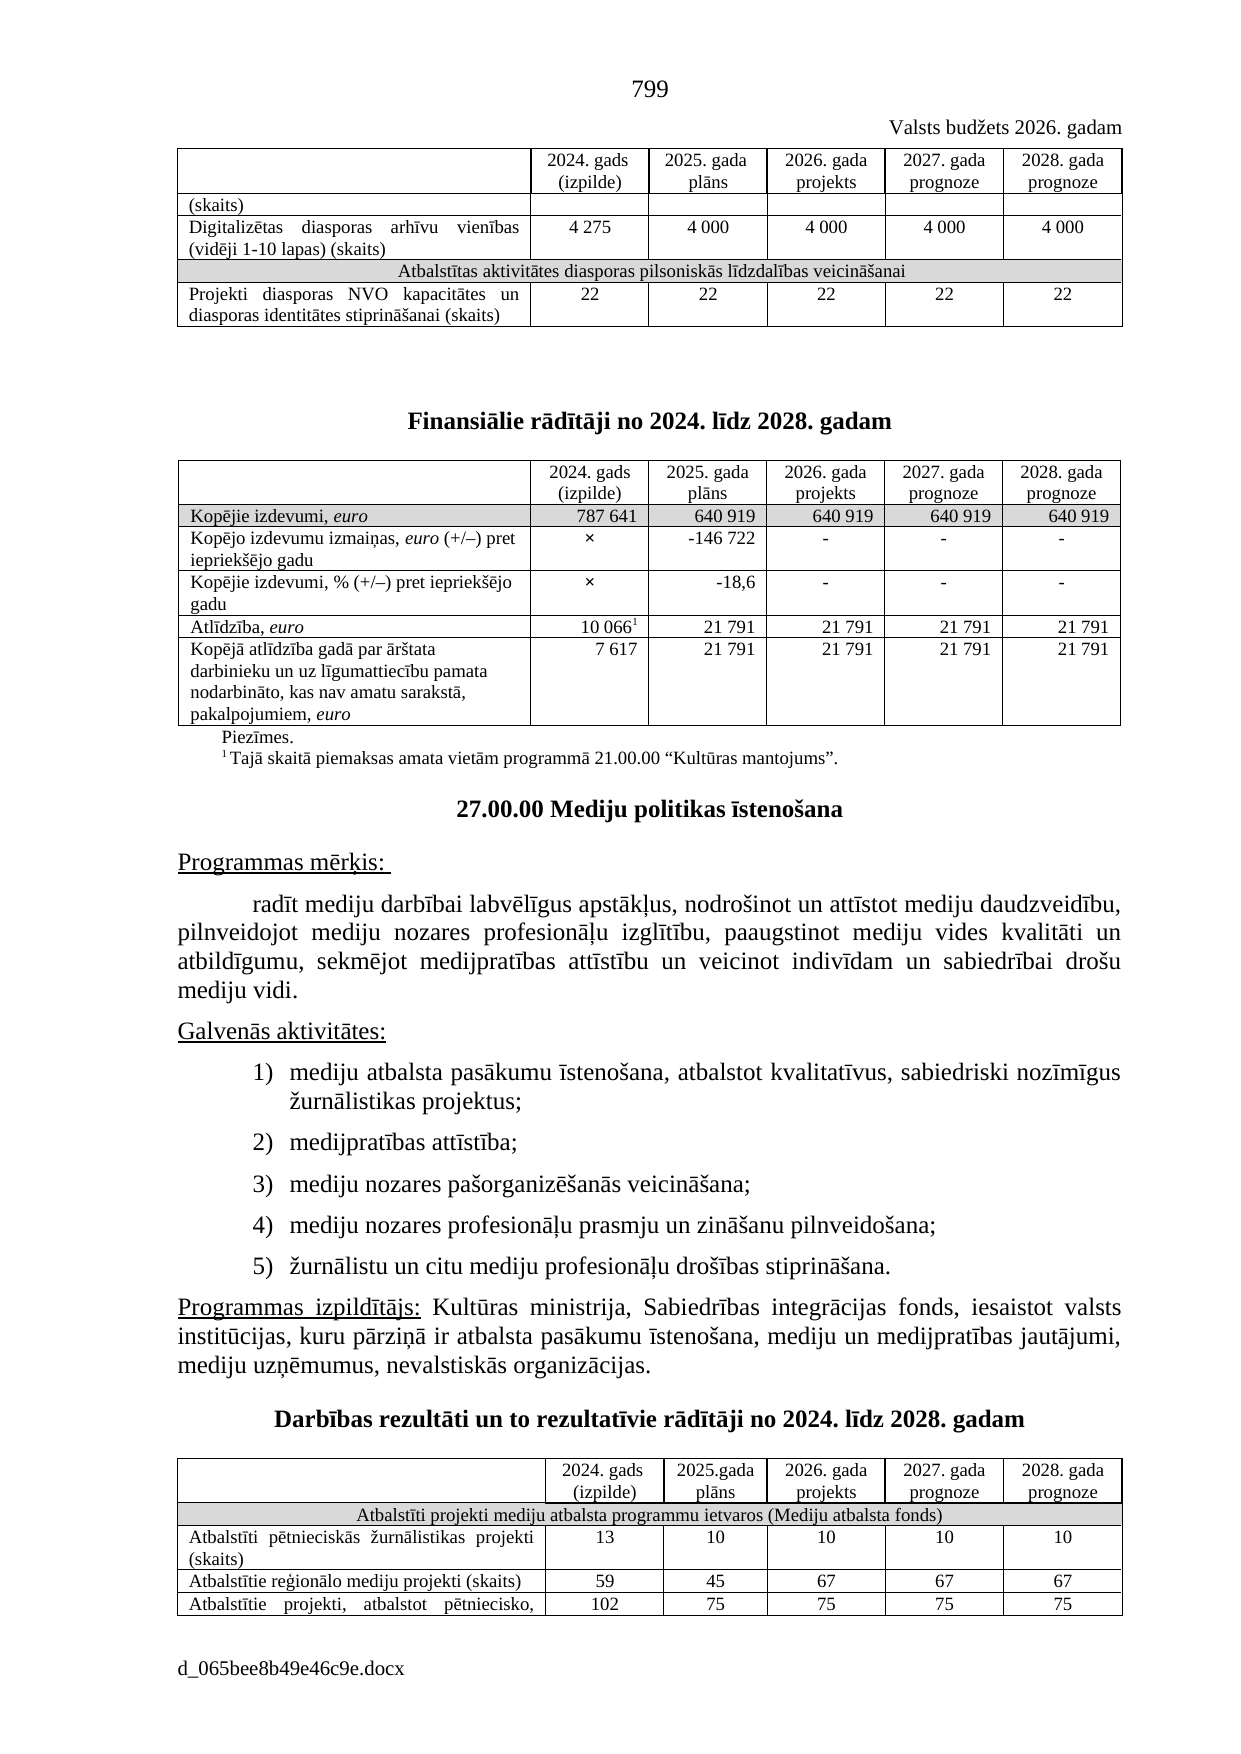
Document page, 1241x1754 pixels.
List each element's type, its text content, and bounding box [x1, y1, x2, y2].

list mediju atbalsta pasākumu īstenošana, atbalstot kvalitatīvus, sabiedriski nozīmīgus žurnālistikas projektus; [252, 1057, 1122, 1115]
list medijpratības attīstība; [252, 1127, 1122, 1156]
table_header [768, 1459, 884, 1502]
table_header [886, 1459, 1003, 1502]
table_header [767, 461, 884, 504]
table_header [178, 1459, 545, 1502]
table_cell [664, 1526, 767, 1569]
list mediju nozares pašorganizēšanās veicināšana; [252, 1169, 1122, 1197]
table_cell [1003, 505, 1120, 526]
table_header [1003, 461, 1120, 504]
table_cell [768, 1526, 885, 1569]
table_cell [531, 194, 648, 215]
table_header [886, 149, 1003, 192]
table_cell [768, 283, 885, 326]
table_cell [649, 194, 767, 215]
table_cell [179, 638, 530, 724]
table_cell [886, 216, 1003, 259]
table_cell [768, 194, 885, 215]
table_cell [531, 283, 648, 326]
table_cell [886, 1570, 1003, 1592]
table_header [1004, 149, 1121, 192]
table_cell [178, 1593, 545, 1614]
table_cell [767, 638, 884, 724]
text Darbības rezultāti un to rezultatīvie rādītāji no 2024. līdz 2028. gadam [177, 1404, 1122, 1432]
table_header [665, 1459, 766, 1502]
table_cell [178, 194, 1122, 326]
text 27.00.00 Mediju politikas īstenošana [177, 794, 1122, 822]
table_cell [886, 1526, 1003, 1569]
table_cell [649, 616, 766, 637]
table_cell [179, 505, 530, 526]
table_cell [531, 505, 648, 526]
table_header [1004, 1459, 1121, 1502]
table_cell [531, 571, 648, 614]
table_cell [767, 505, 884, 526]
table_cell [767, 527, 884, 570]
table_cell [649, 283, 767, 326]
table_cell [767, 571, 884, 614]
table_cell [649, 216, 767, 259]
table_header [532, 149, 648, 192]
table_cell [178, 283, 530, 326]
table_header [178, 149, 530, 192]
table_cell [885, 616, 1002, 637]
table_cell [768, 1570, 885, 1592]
text Finansiālie rādītāji no 2024. līdz 2028. gadam [177, 406, 1122, 434]
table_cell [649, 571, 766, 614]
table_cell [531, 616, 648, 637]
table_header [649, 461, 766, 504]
text Piezīmes. [177, 726, 1122, 747]
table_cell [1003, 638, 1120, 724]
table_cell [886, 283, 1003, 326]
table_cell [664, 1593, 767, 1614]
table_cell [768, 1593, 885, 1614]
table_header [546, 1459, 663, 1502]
text Programmas izpildītājs: Kultūras ministrija, Sabiedrības integrācijas fonds, iesaistot valsts institūcijas, kuru pārziņā ir atbalsta pasākumu īstenošana, mediju un medijpratības jautājumi, mediju uzņēmumus, nevalstiskās organizācijas. [177, 1292, 1122, 1379]
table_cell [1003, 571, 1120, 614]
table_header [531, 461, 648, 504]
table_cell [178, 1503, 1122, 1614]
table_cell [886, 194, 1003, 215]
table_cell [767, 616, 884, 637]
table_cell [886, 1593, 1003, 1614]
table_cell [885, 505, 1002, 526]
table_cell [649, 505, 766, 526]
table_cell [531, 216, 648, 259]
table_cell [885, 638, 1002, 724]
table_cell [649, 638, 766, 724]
text Galvenās aktivitātes: [177, 1016, 1122, 1045]
list mediju nozares profesionāļu prasmju un zināšanu pilnveidošana; [252, 1210, 1122, 1239]
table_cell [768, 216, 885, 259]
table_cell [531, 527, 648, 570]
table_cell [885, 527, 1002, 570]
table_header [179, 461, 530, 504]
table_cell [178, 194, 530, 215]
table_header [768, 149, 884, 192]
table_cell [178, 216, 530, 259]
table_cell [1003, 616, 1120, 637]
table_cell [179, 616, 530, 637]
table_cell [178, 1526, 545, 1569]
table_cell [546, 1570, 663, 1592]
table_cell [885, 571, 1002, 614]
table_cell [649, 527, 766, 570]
text 1 Tajā skaitā piemaksas amata vietām programmā 21.00.00 “Kultūras mantojums”. [177, 747, 1122, 769]
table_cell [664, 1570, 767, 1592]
text Programmas mērķis: [177, 847, 1122, 876]
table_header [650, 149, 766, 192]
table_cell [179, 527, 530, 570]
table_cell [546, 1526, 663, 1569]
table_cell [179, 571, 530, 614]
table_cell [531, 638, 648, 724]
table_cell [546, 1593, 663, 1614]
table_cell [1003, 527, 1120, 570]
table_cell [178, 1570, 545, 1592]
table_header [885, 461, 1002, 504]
list žurnālistu un citu mediju profesionāļu drošības stiprināšana. [252, 1251, 1122, 1280]
text radīt mediju darbībai labvēlīgus apstākļus, nodrošinot un attīstot mediju daudzveidību, pilnveidojot mediju nozares profesionāļu izglītību, paaugstinot mediju vides kvalitāti un atbildīgumu, sekmējot medijpratības attīstību un veicinot indivīdam un sabiedrībai drošu mediju vidi. [177, 889, 1122, 1004]
